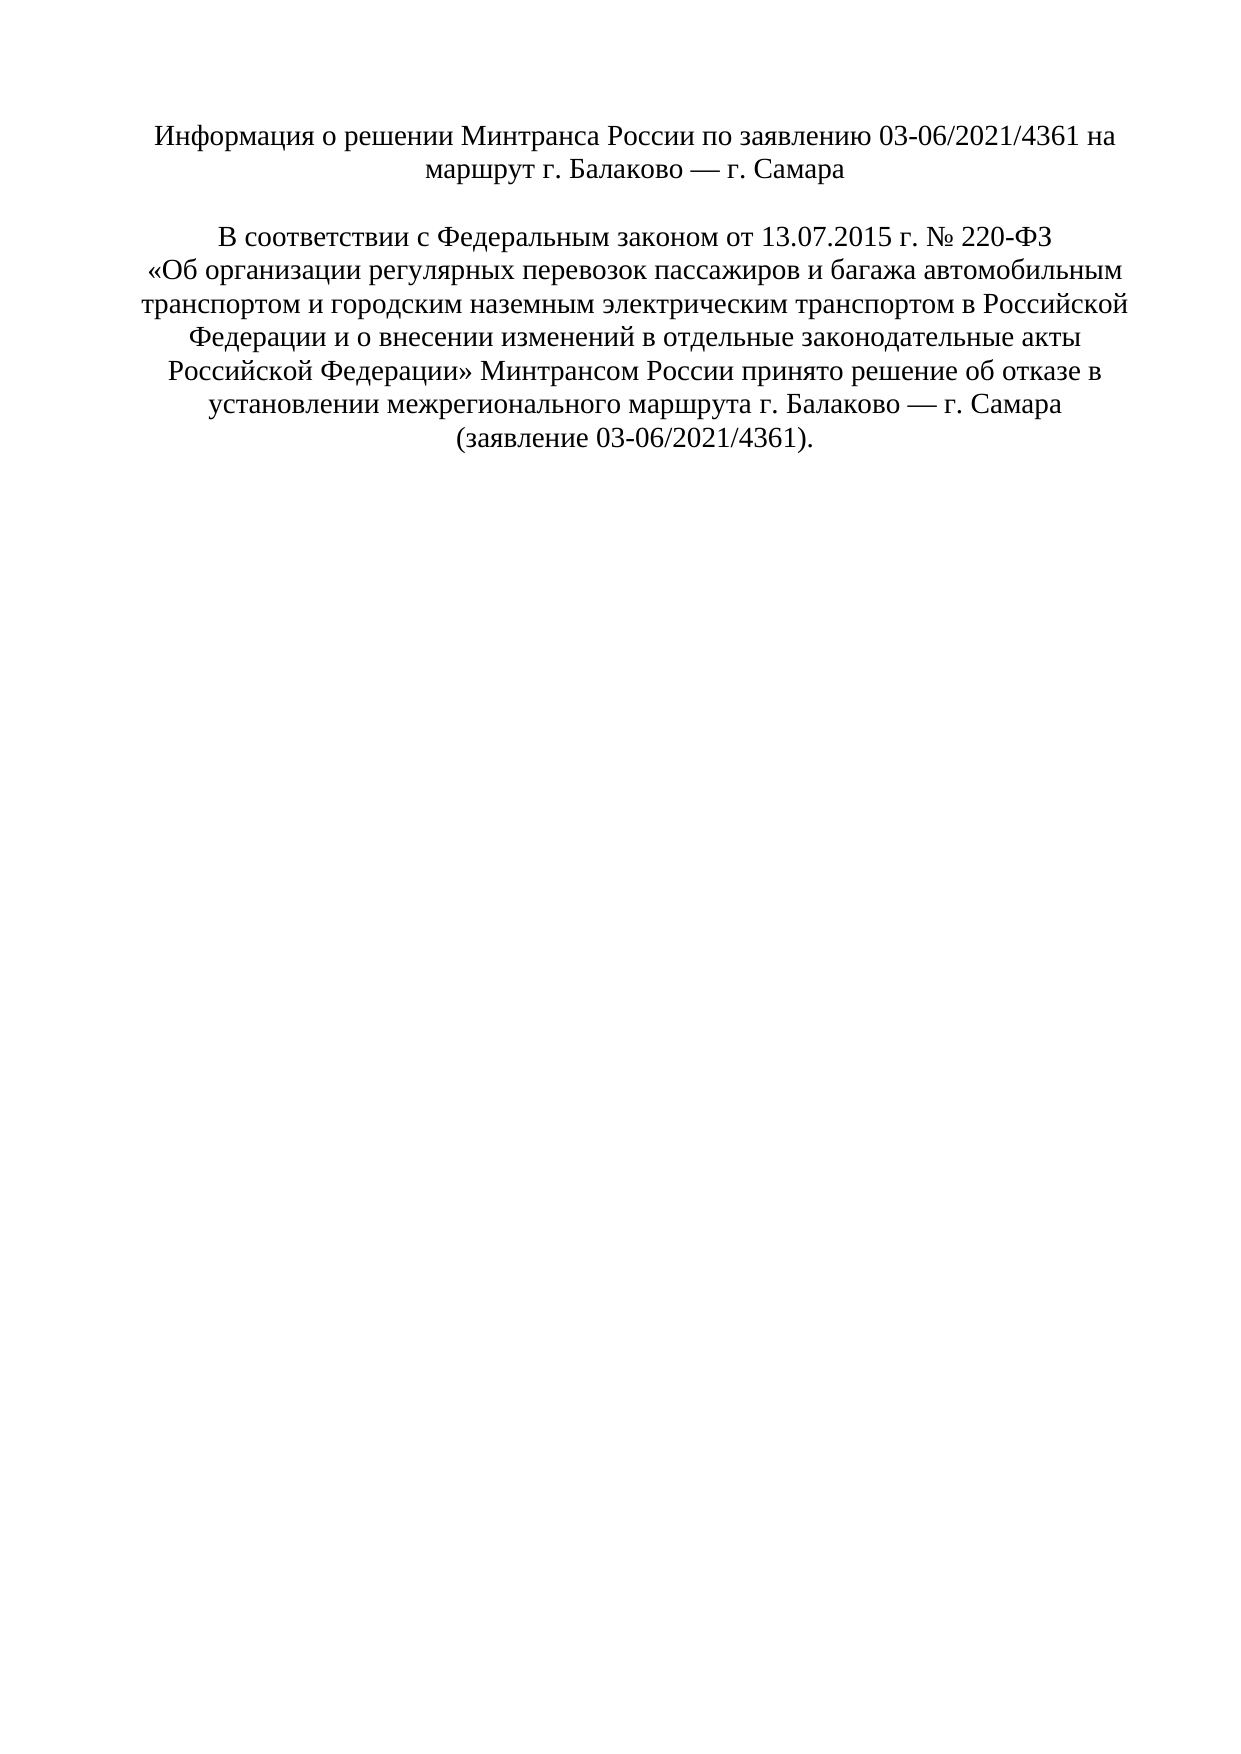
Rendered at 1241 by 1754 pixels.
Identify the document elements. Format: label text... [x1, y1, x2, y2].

text (заявление 03-06/2021/4361). [118, 420, 1152, 453]
text В соответствии с Федеральным законом от 13.07.2015 г. № 220-ФЗ «Об организации регулярных перевозок пассажиров и багажа автомобильным транспортом и городским наземным электрическим транспортом в Российской Федерации и о внесении изменений в отдельные законодательные акты Российской Федерации» Минтрансом России принято решение об отказе в установлении межрегионального маршрута г. Балаково — г. Самара [118, 219, 1152, 420]
text Информация о решении Минтранса России по заявлению 03-06/2021/4361 на маршрут г. Балаково — г. Самара [118, 118, 1152, 185]
